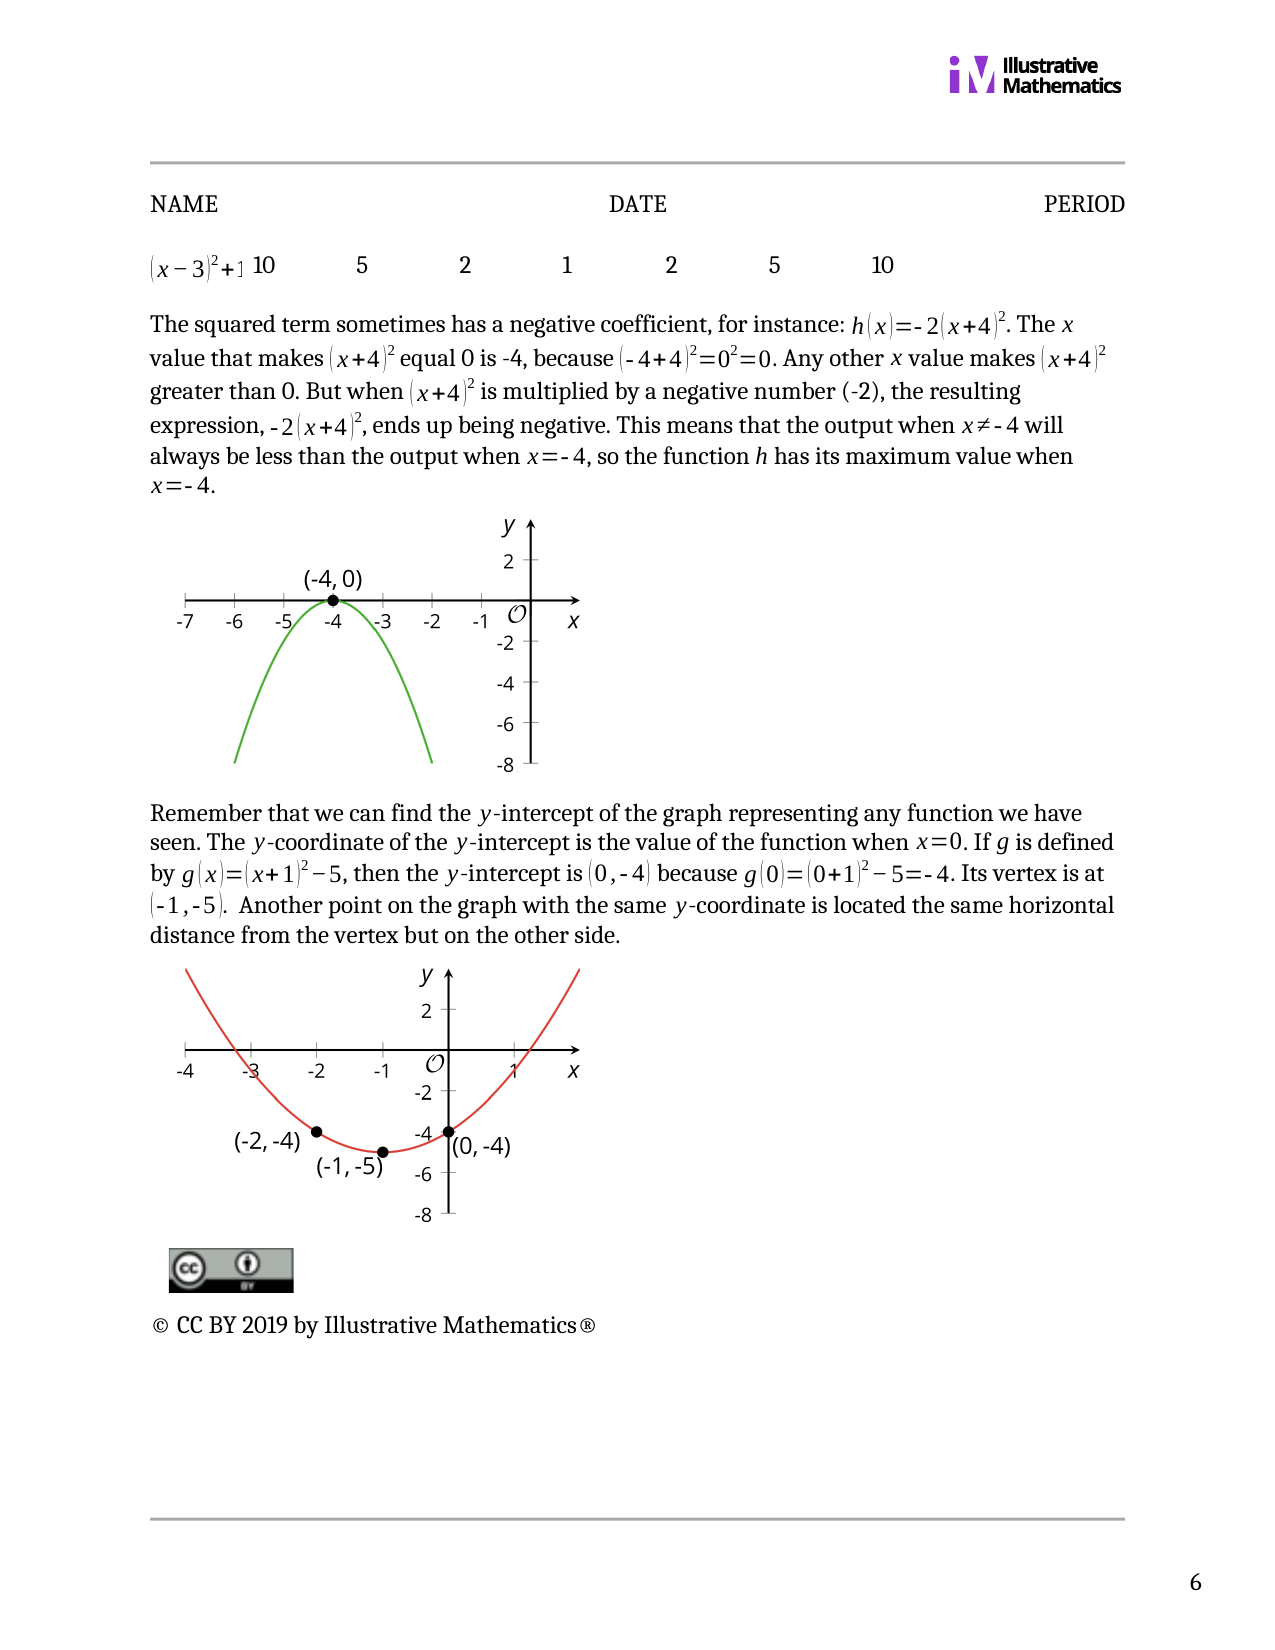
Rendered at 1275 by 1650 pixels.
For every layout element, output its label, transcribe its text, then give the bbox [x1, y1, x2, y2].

table_cell [139, 248, 242, 289]
picture [168, 968, 581, 1230]
table_cell 10 [861, 248, 964, 289]
table_cell 2 [448, 248, 551, 289]
picture [168, 1248, 294, 1293]
table_cell 1 [551, 248, 654, 289]
text The squared term sometimes has a negative coefficient, for instance: . The value that makes equal 0 is -4, because . Any other value makes greater than 0. But when is multiplied by a negative number (-2), the resulting expression, , ends up being negative. This means that the output when will always be less than the output when , so the function has its maximum value when . [150, 307, 1125, 499]
table_cell 5 [345, 248, 448, 289]
table_cell 10 [242, 248, 345, 289]
text © CC BY 2019 by Illustrative Mathematics® [150, 1311, 1125, 1340]
table_cell 5 [758, 248, 861, 289]
picture [168, 518, 581, 780]
text Remember that we can find the -intercept of the graph representing any function we have seen. The -coordinate of the -intercept is the value of the function when . If is defined by , then the -intercept is because . Its vertex is at . Another point on the graph with the same -coordinate is located the same horizontal distance from the vertex but on the other side. [150, 799, 1125, 949]
picture [949, 55, 1121, 93]
table_cell 2 [654, 248, 757, 289]
